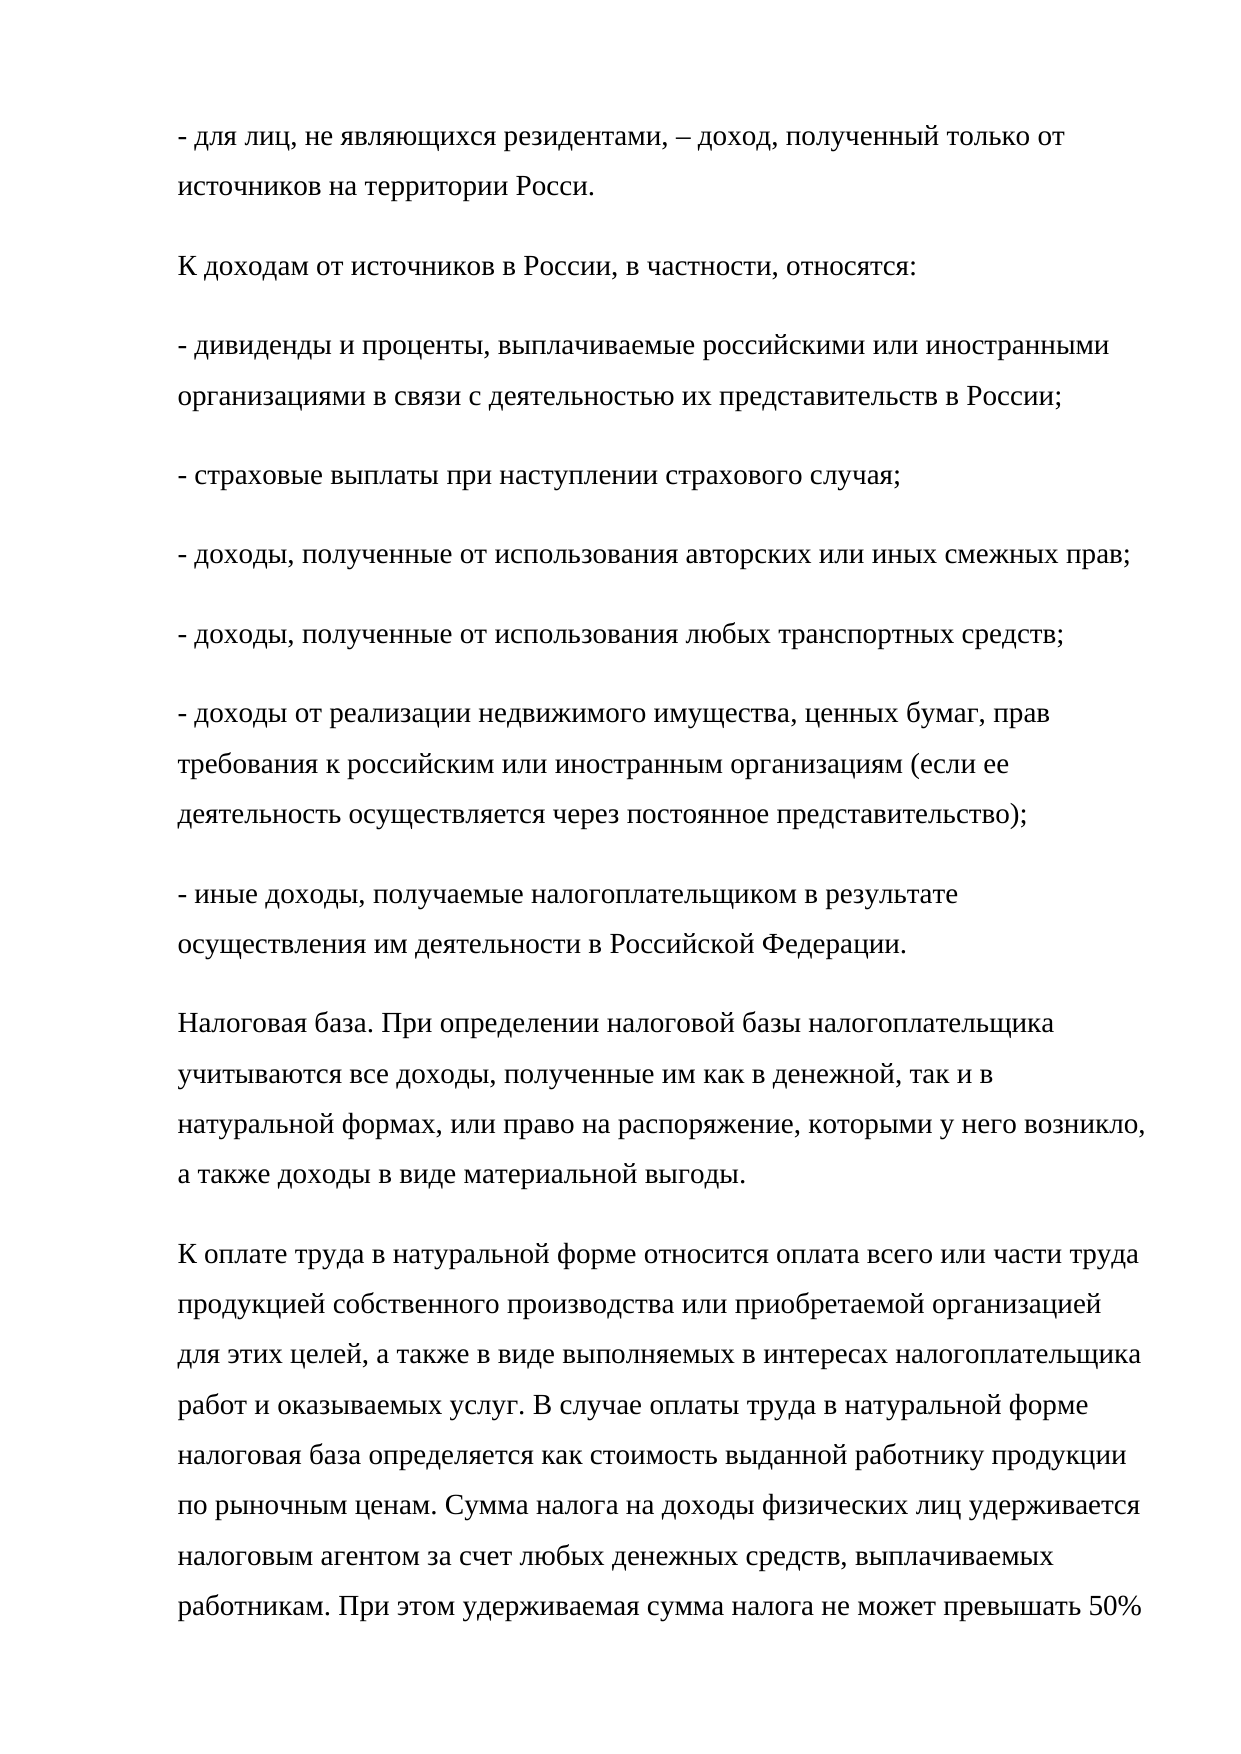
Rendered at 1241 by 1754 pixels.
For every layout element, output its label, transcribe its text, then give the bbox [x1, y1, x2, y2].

text Налоговая база. При определении налоговой базы налогоплательщика учитываются все доходы, полученные им как в денежной, так и в натуральной формах, или право на распоряжение, которыми у него возникло, а также доходы в виде материальной выгоды. [177, 1006, 1152, 1190]
text - иные доходы, получаемые налогоплательщиком в результате осуществления им деятельности в Российской Федерации. [177, 876, 1152, 959]
text К доходам от источников в России, в частности, относятся: [177, 248, 1152, 281]
text - для лиц, не являющихся резидентами, – доход, полученный только от источников на территории Росси. [177, 118, 1152, 202]
text - доходы от реализации недвижимого имущества, ценных бумаг, прав требования к российским или иностранным организациям (если ее деятельность осуществляется через постоянное представительство); [177, 696, 1152, 830]
text - доходы, полученные от использования любых транспортных средств; [177, 616, 1152, 650]
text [177, 1236, 1152, 1622]
text - дивиденды и проценты, выплачиваемые российскими или иностранными организациями в связи с деятельностью их представительств в России; [177, 327, 1152, 411]
text - страховые выплаты при наступлении страхового случая; [177, 457, 1152, 491]
text - доходы, полученные от использования авторских или иных смежных прав; [177, 537, 1152, 570]
